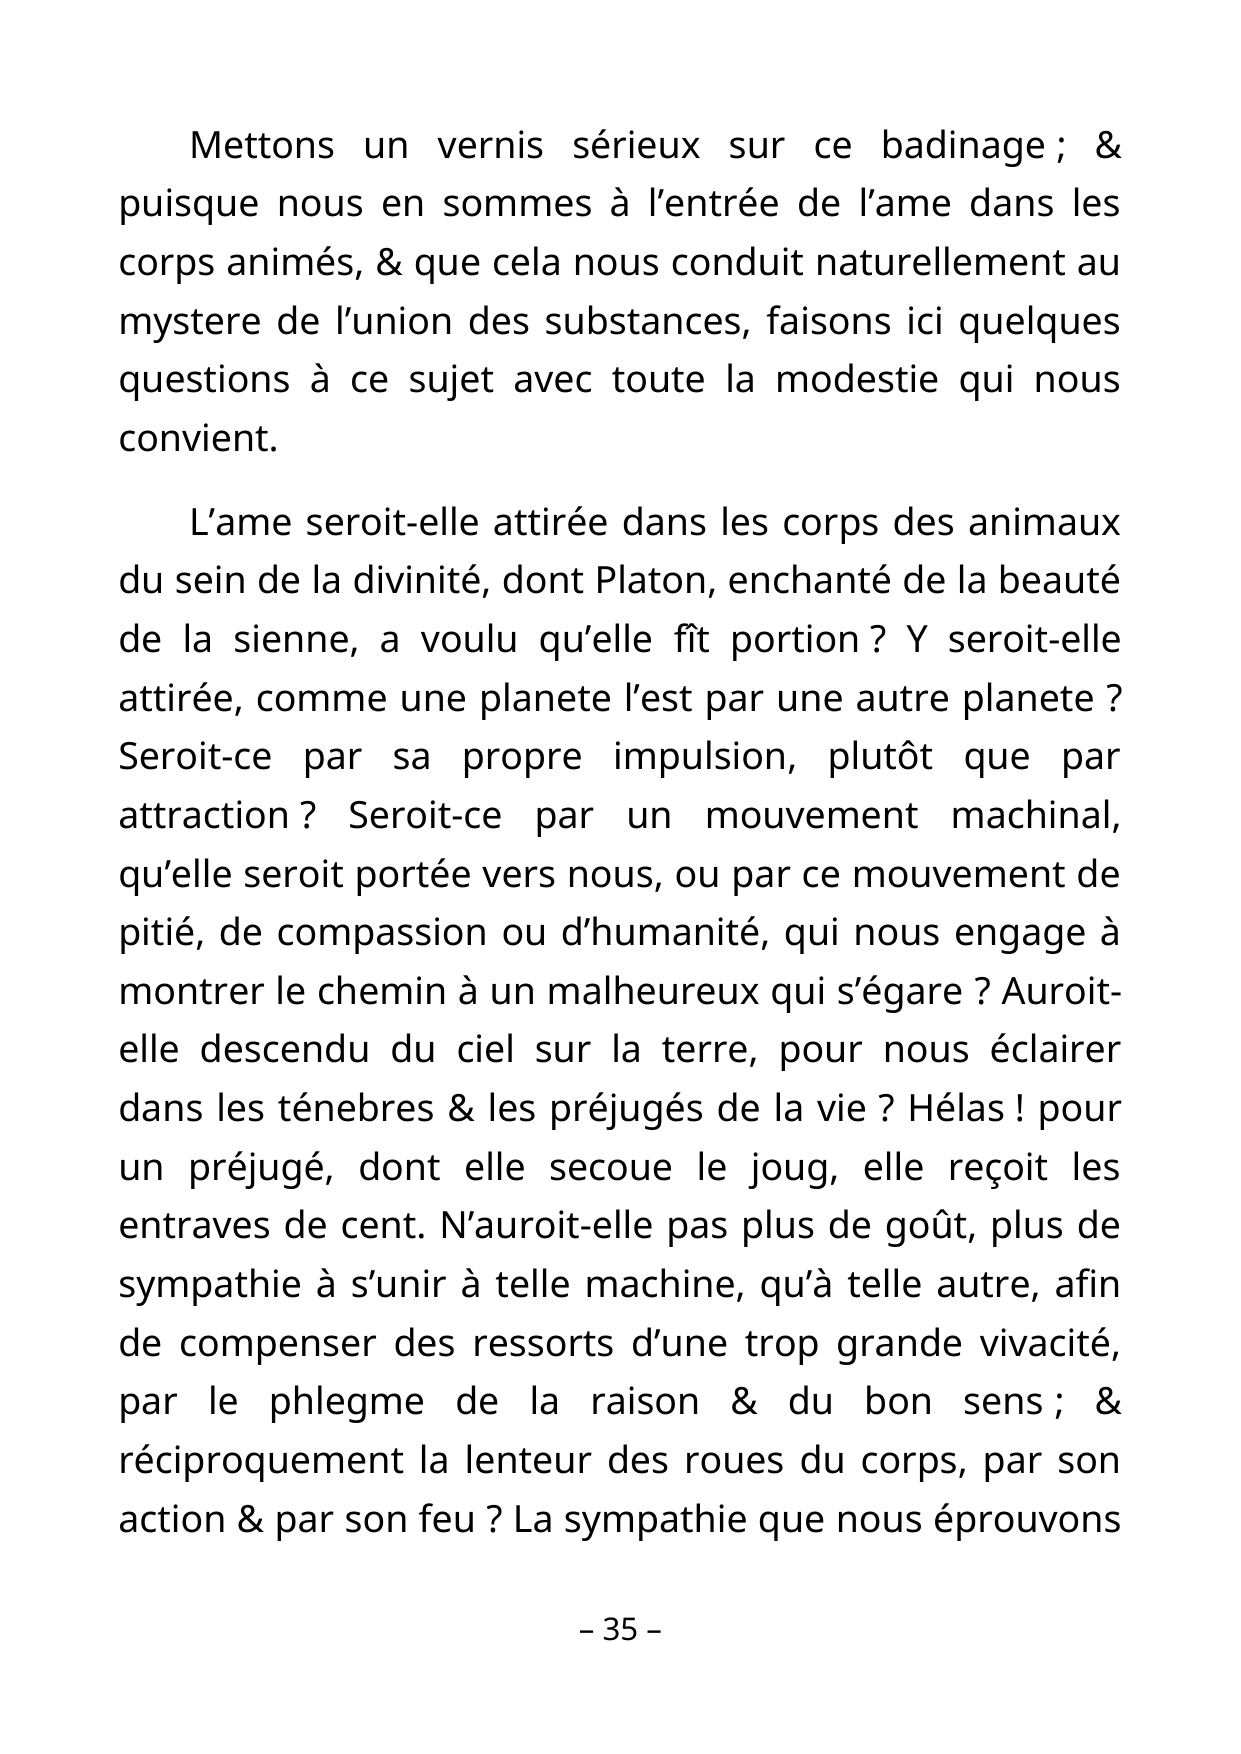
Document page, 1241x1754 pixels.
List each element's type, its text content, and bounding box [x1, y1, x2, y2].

text Mettons un vernis sérieux sur ce badinage ; & puisque nous en sommes à l’entrée de l’ame dans les corps animés, & que cela nous conduit naturellement au mystere de l’union des substances, faisons ici quelques questions à ce sujet avec toute la modestie qui nous convient. [118, 118, 1122, 462]
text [118, 495, 1122, 1543]
